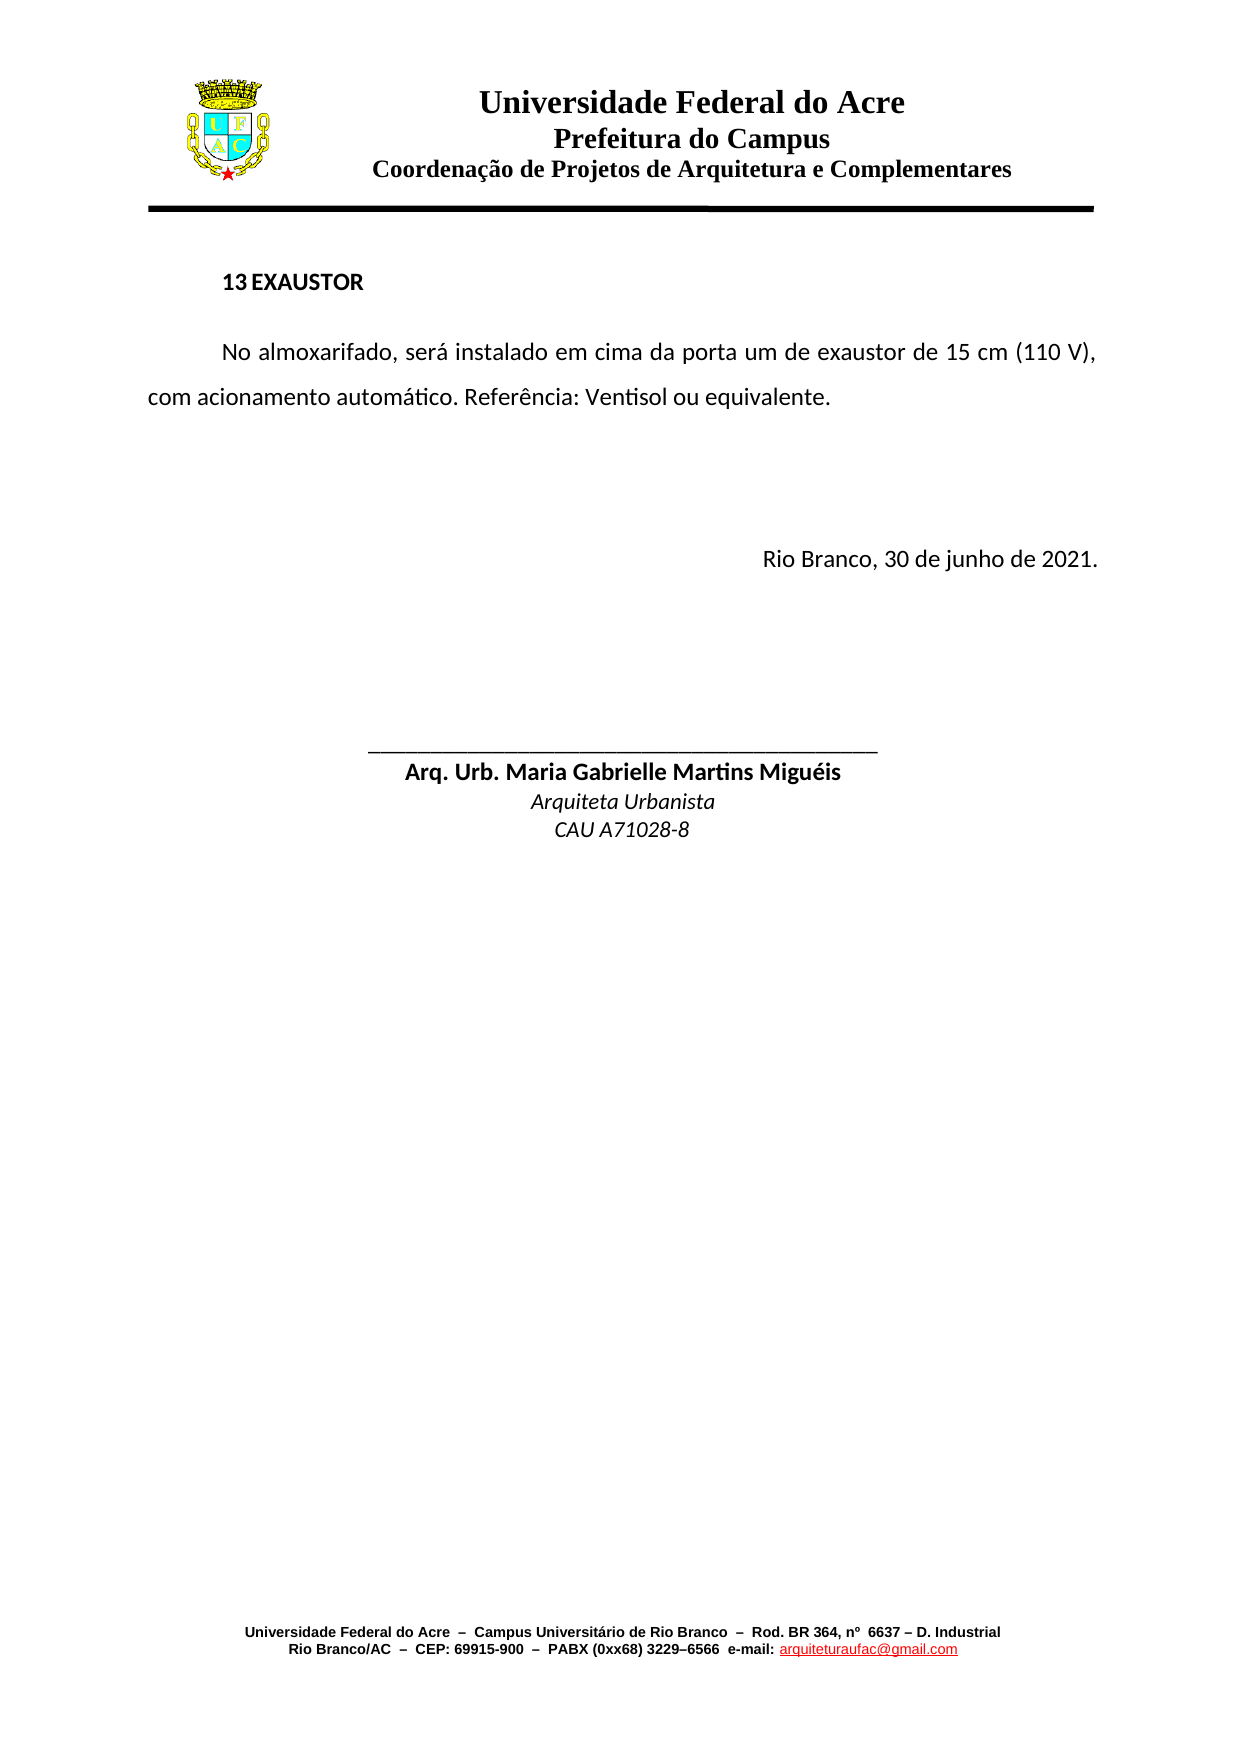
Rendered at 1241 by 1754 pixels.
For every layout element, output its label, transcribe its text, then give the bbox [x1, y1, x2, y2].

text Rio Branco, 30 de junho de 2021. [148, 543, 1098, 573]
text Arq. Urb. Maria Gabrielle Martins Miguéis [148, 756, 1098, 787]
text No almoxarifado, será instalado em cima da porta um de exaustor de 15 cm (110 V), com acionamento automático. Referência: Ventisol ou equivalente. [148, 336, 1098, 412]
text CAU A71028-8 [148, 815, 1098, 843]
text _________________________________________ [148, 726, 1098, 756]
text Arquiteta Urbanista [148, 787, 1098, 815]
picture [147, 78, 297, 184]
subtitle EXAUSTOR [148, 266, 1098, 296]
